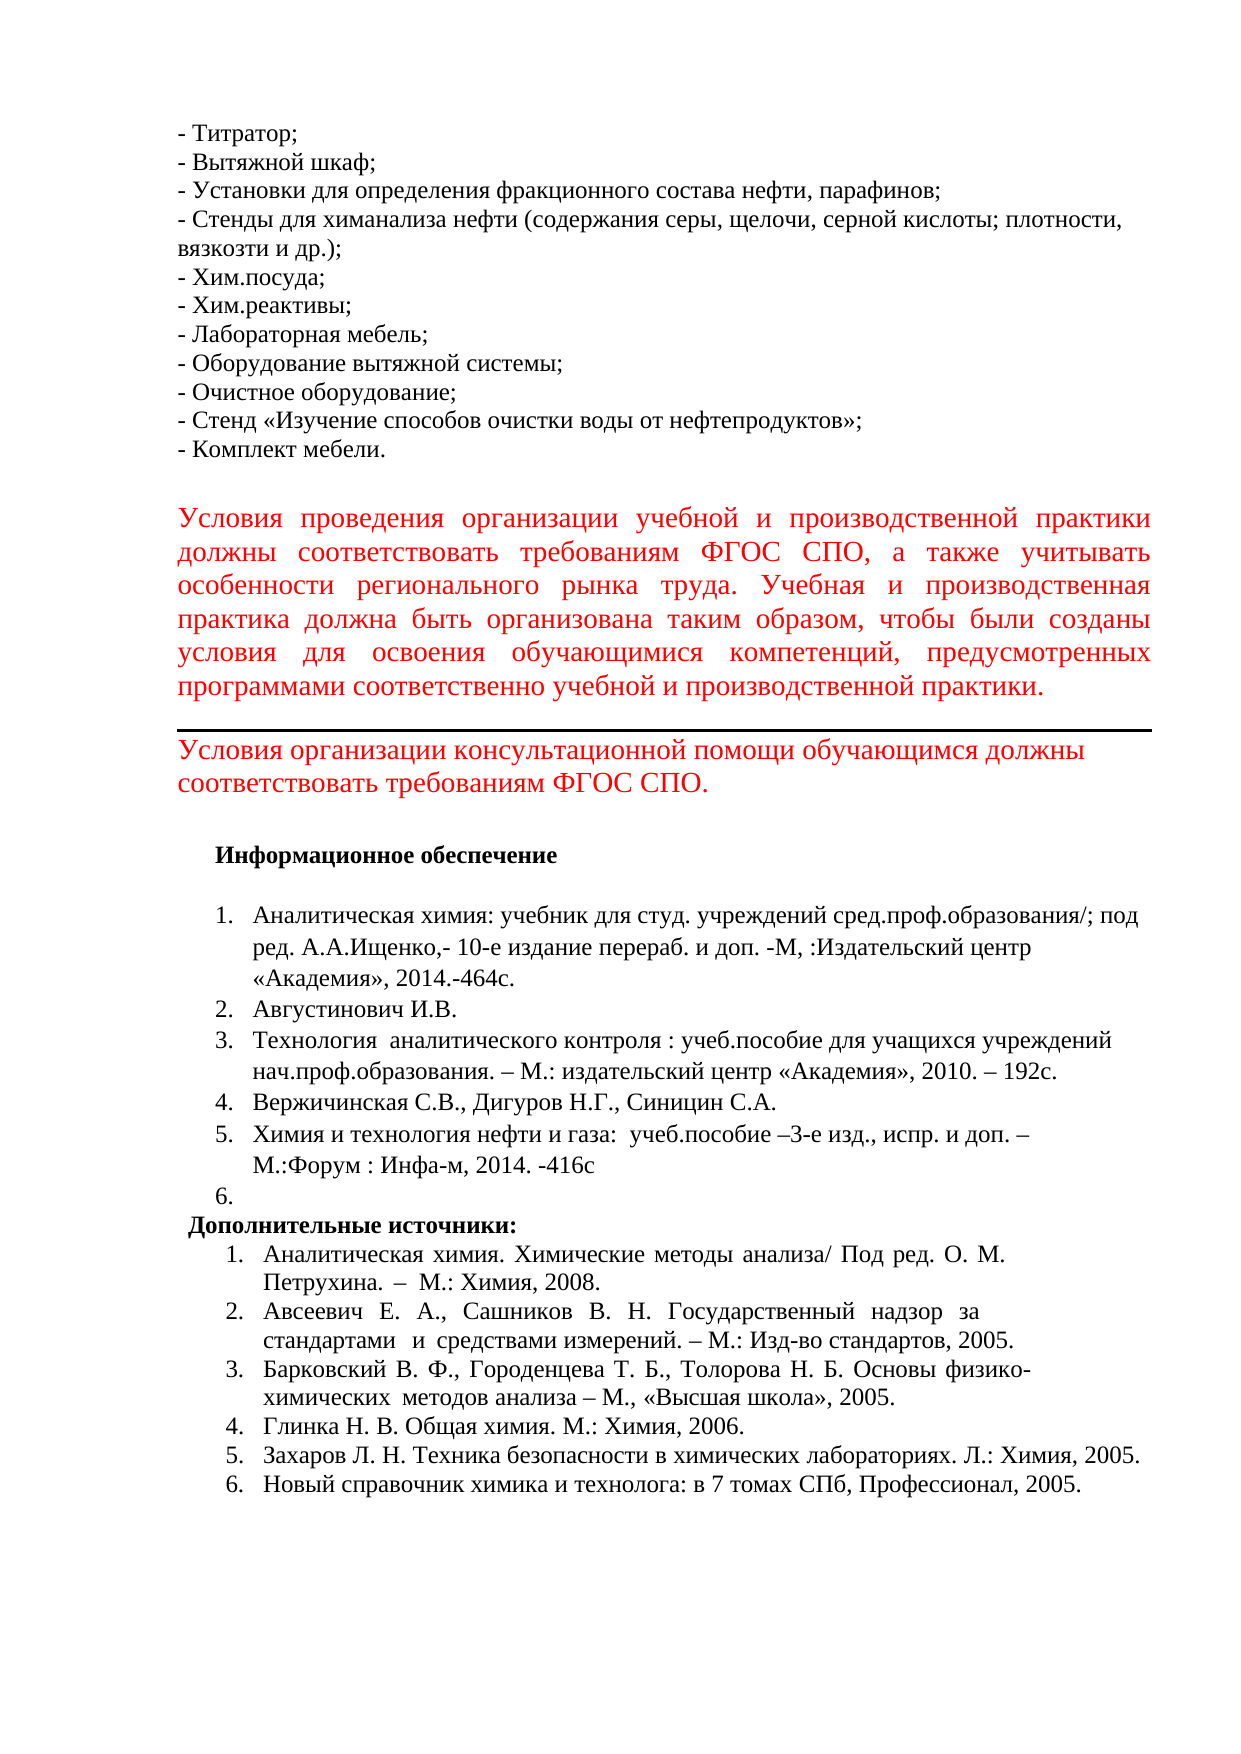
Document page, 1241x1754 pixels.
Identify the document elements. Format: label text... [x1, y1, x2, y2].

list Информационное обеспечение [188, 841, 1152, 870]
list Глинка Н. В. Общая химия. М.: Химия, 2006. [225, 1411, 1152, 1440]
text - Стенды для химанализа нефти (содержания серы, щелочи, серной кислоты; плотности, [177, 204, 1152, 233]
list Новый справочник химика и технолога: в 7 томах СПб, Профессионал, 2005. [225, 1469, 1152, 1497]
text Условия организации консультационной помощи обучающимся должны соответствовать требованиям ФГОС СПО. [177, 732, 1152, 799]
list Аналитическая химия. Химические методы анализа/ Под ред. О. М. Петрухина. – М.: Химия, 2008. [225, 1239, 1063, 1296]
list Вержичинская С.В., Дигуров Н.Г., Синицин С.А. [215, 1085, 1152, 1116]
list Авсеевич Е. А., Сашников В. Н. Государственный надзор за стандартами и средствами измерений. – М.: Изд-во стандартов, 2005. [225, 1296, 1063, 1354]
text - Титратор; [177, 118, 1152, 147]
text - Лабораторная мебель; [177, 319, 1152, 348]
text - Оборудование вытяжной системы; [177, 348, 1152, 377]
list Аналитическая химия: учебник для студ. учреждений сред.проф.образования/; под ред. А.А.Ищенко,- 10-е издание перераб. и доп. -М, :Издательский центр «Академия», 2014.-464с. [215, 898, 1152, 992]
text - Комплект мебели. [177, 434, 1152, 463]
text - Очистное оборудование; [177, 377, 1152, 406]
text - Вытяжной шкаф; [177, 147, 1152, 176]
text - Установки для определения фракционного состава нефти, парафинов; [177, 176, 1152, 204]
list Химия и технология нефти и газа: учеб.пособие –3-е изд., испр. и доп. – М.:Форум : Инфа-м, 2014. -416с [215, 1116, 1152, 1178]
text вязкозти и др.); [177, 233, 1152, 262]
text - Стенд «Изучение способов очистки воды от нефтепродуктов»; [177, 406, 1152, 434]
list Захаров Л. Н. Техника безопасности в химических лабораториях. Л.: Химия, 2005. [225, 1440, 1152, 1469]
picture [362, 124, 1241, 1117]
list Барковский В. Ф., Городенцева Т. Б., Толорова Н. Б. Основы физико-химических методов анализа – М., «Высшая школа», 2005. [225, 1354, 1063, 1411]
text - Хим.реактивы; [177, 291, 1152, 319]
text Условия проведения организации учебной и производственной практики должны соответствовать требованиям ФГОС СПО, а также учитывать особенности регионального рынка труда. Учебная и производственная практика должна быть организована таким образом, чтобы были созданы условия для освоения обучающимися компетенций, предусмотренных программами соответственно учебной и производственной практики. [177, 500, 1152, 729]
list Августинович И.В. [215, 992, 1152, 1023]
text Дополнительные источники: [188, 1210, 1003, 1239]
list Технология аналитического контроля : учеб.пособие для учащихся учреждений нач.проф.образования. – М.: издательский центр «Академия», 2010. – 192с. [215, 1023, 1152, 1085]
text - Хим.посуда; [177, 262, 1152, 291]
